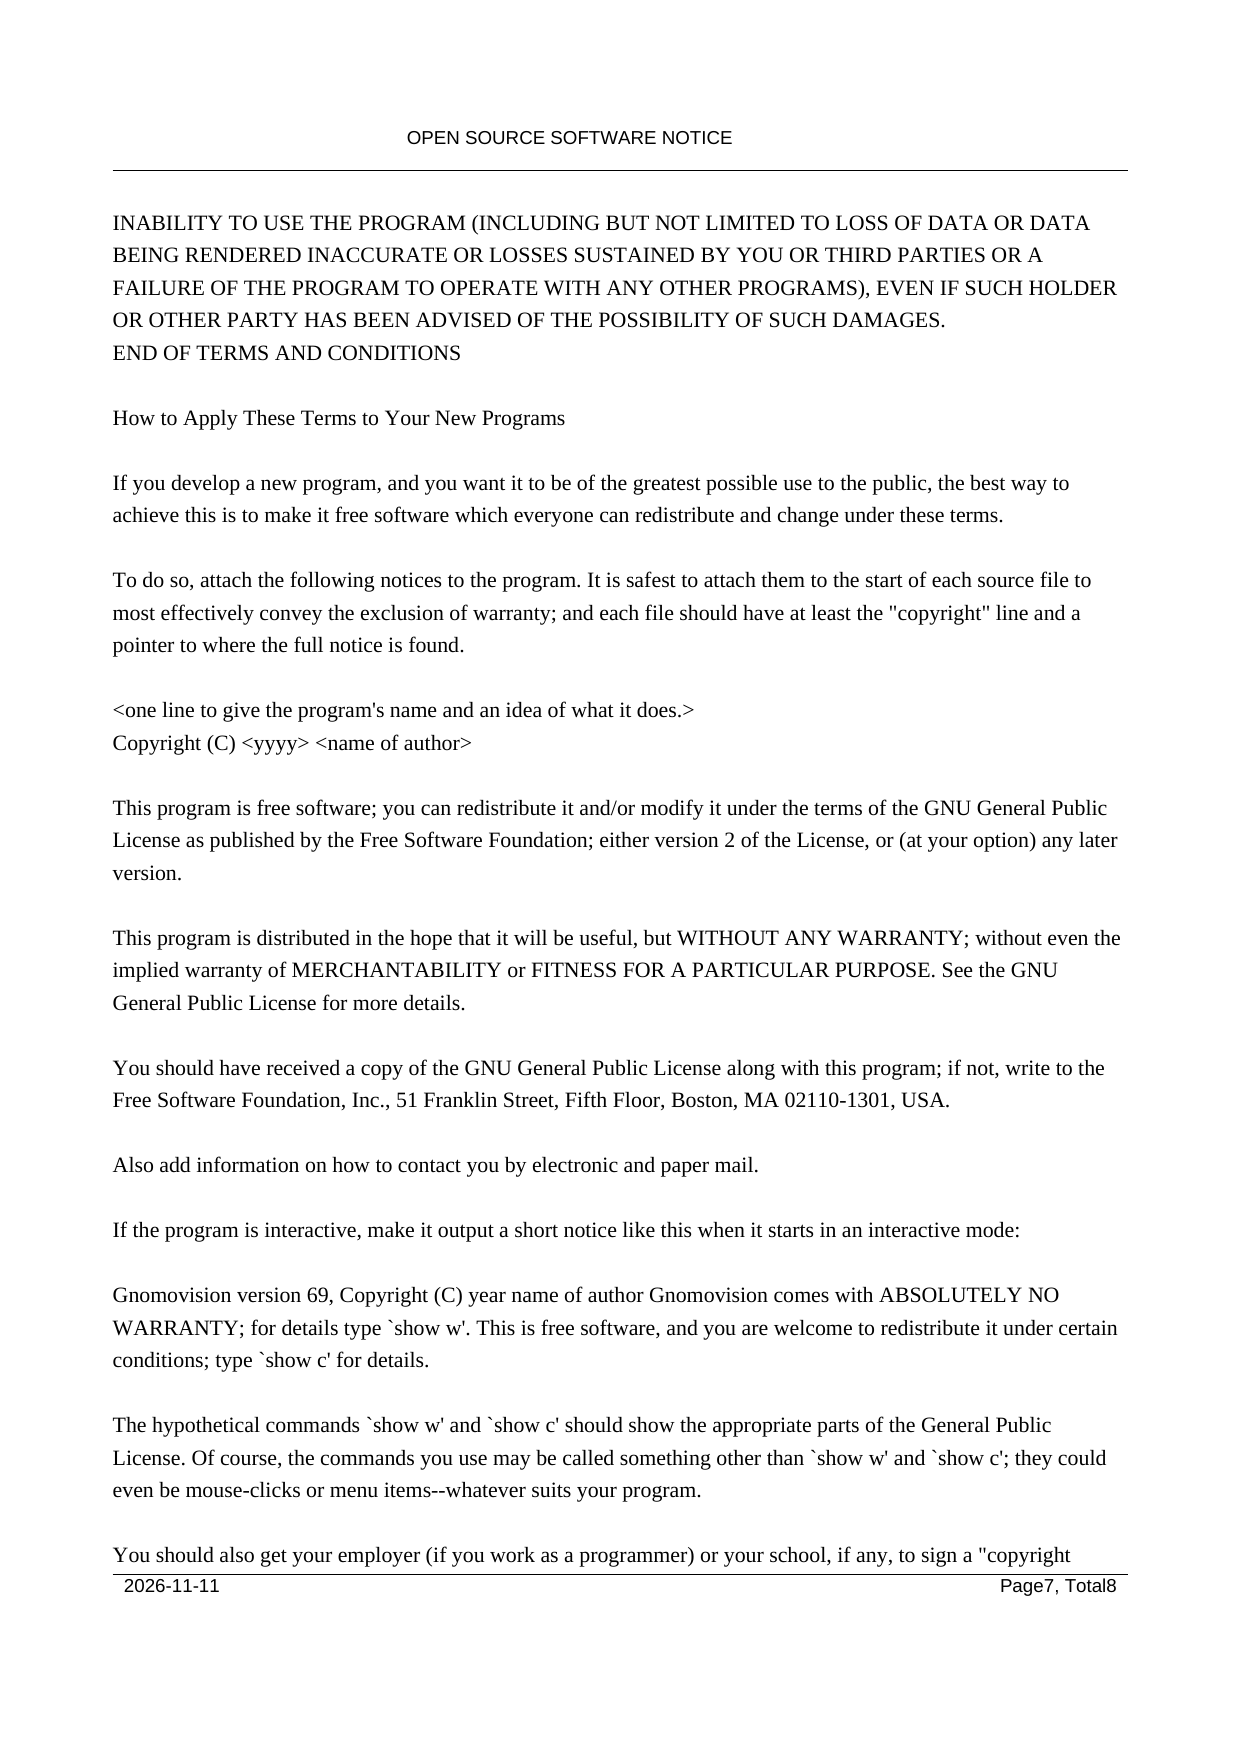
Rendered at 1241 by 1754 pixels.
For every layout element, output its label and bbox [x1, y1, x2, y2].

text [112, 206, 1128, 1571]
